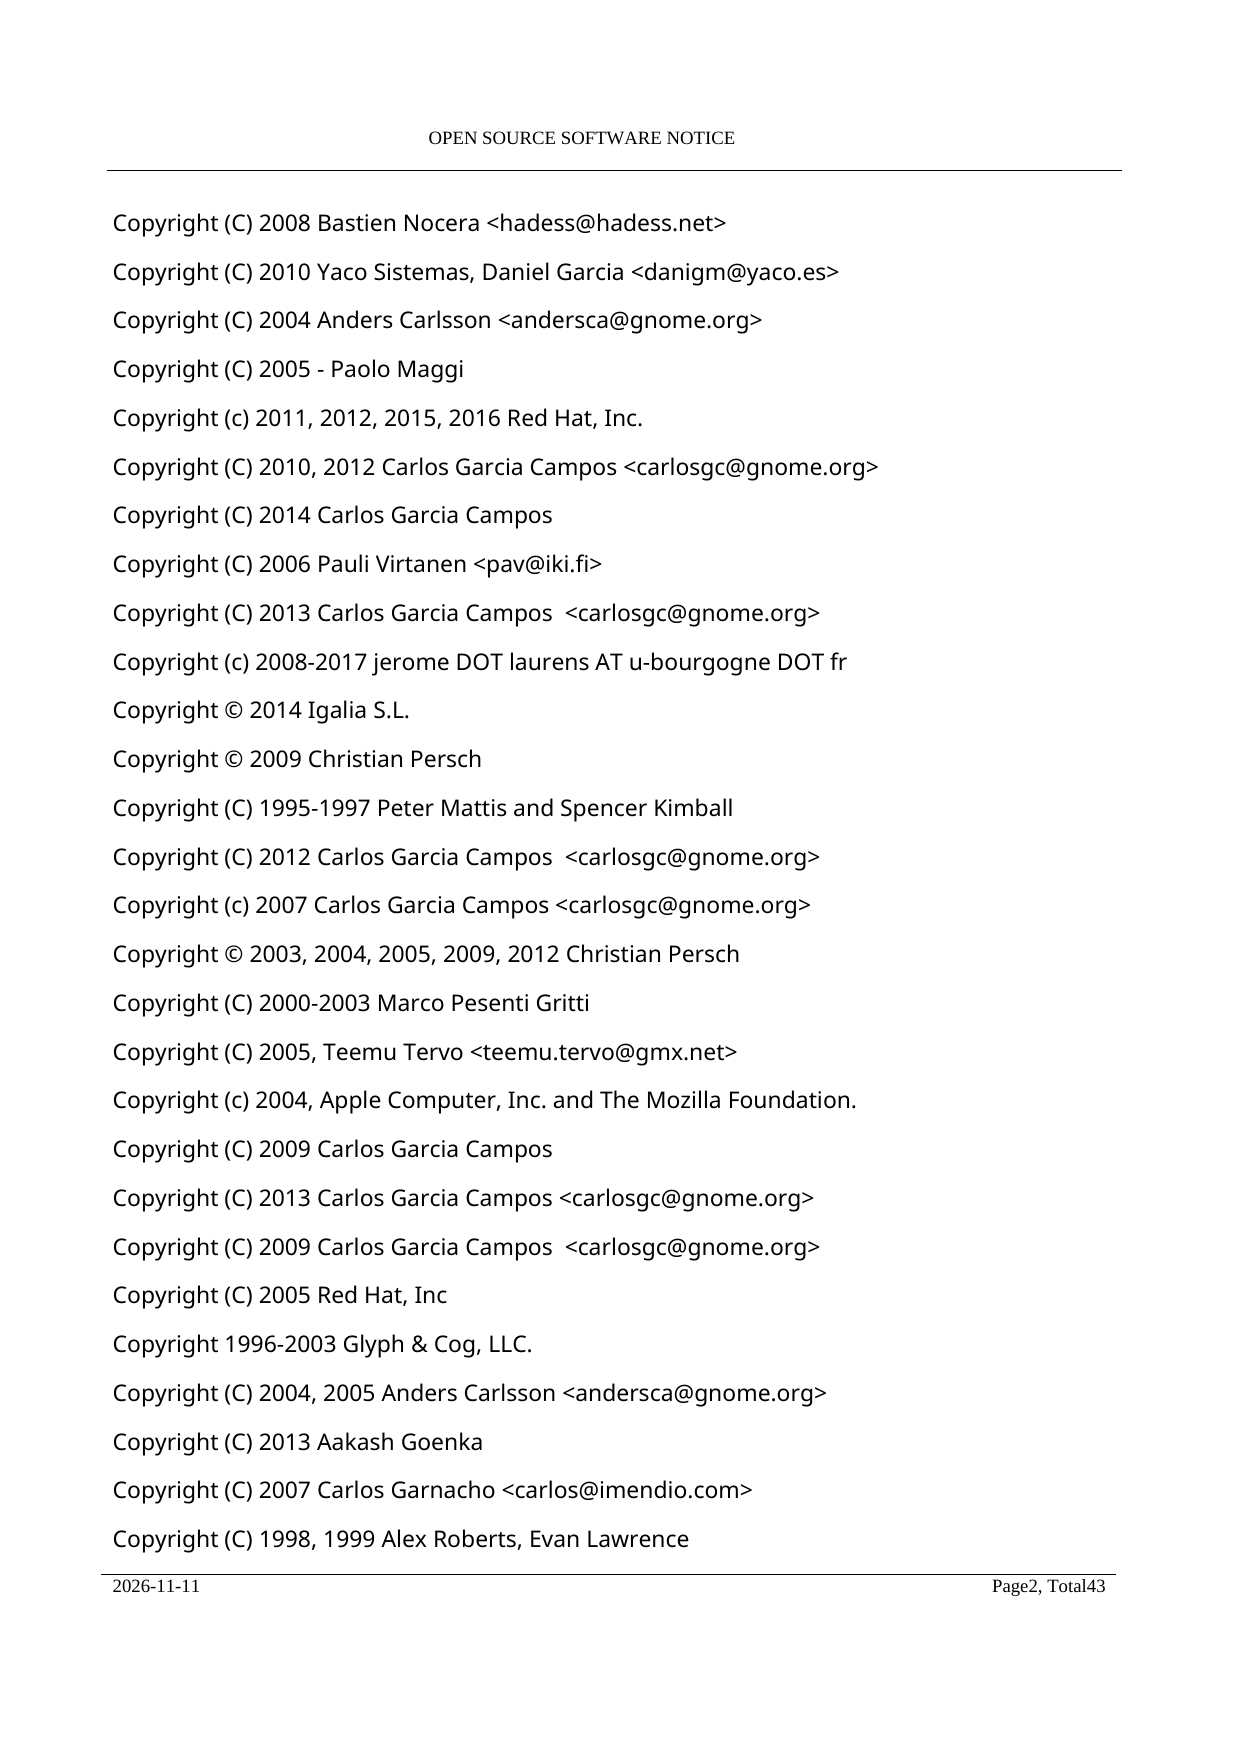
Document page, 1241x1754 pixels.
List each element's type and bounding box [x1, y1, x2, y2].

text [112, 206, 1128, 1555]
